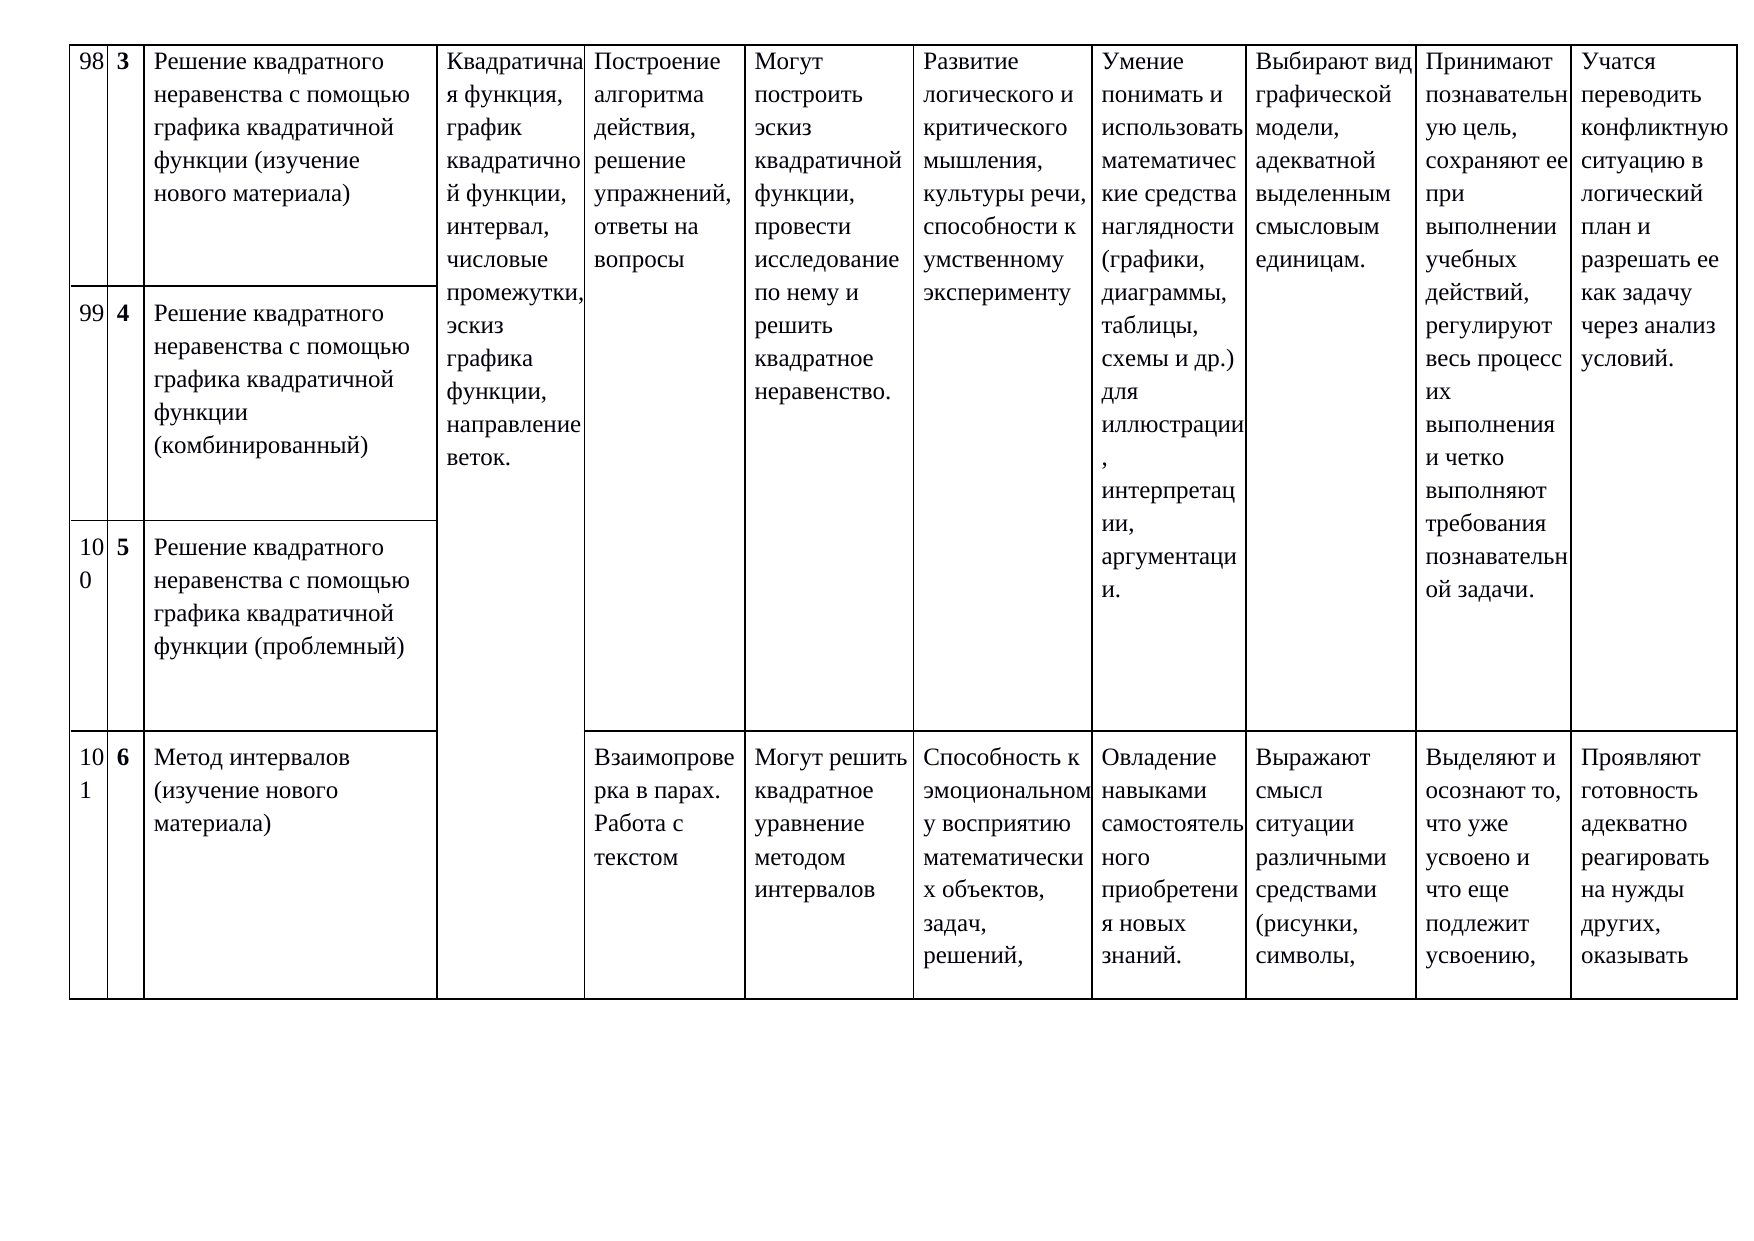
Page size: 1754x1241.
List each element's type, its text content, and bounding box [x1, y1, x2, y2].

table_cell 99 [70, 286, 107, 519]
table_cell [1247, 732, 1415, 998]
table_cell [1093, 732, 1245, 998]
table_cell 101 [70, 731, 107, 998]
table_cell Решение квадратного неравенства с помощью графика квадратичной функции (проблемный) [145, 521, 436, 730]
table_cell 5 [108, 521, 143, 730]
table_cell Выбирают вид графической модели, адекватной выделенным смысловым единицам. [1247, 46, 1415, 730]
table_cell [1572, 732, 1736, 998]
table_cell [145, 732, 436, 998]
table_cell Принимают познавательную цель, сохраняют ее при выполнении учебных действий, регулируют весь процесс их выполнения и четко выполняют требования познавательной задачи. [1417, 46, 1570, 730]
table_cell Умение понимать и использовать математические средства наглядности (графики, диаграммы, таблицы, схемы и др.) для иллюстрации, интерпретации, аргументации. [1093, 46, 1245, 730]
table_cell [585, 732, 744, 998]
table_cell Развитие логического и критического мышления, культуры речи, способности к умственному эксперименту [914, 46, 1091, 730]
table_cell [914, 732, 1091, 998]
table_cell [746, 732, 913, 998]
table_cell 3 [108, 46, 143, 285]
table_cell 100 [70, 521, 107, 730]
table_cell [1417, 732, 1570, 998]
table_cell 6 [108, 732, 143, 998]
table_cell Решение квадратного неравенства с помощью графика квадратичной функции (изучение нового материала) [145, 46, 436, 285]
table_cell Учатся переводить конфликтную ситуацию в логический план и разрешать ее как задачу через анализ условий. [1572, 46, 1736, 730]
table_cell 4 [108, 287, 143, 519]
table_cell Решение квадратного неравенства с помощью графика квадратичной функции (комбинированный) [145, 287, 436, 519]
table_cell Могут построить эскиз квадратичной функции, провести исследование по нему и решить квадратное неравенство. [746, 46, 913, 730]
table_cell Квадратичная функция, график квадратичной функции, интервал, числовые промежутки, эскиз графика функции, направление веток. [438, 46, 584, 998]
table_cell Построение алгоритма действия, решение упражнений, ответы на вопросы [585, 46, 744, 730]
table_cell 98 [70, 46, 107, 285]
